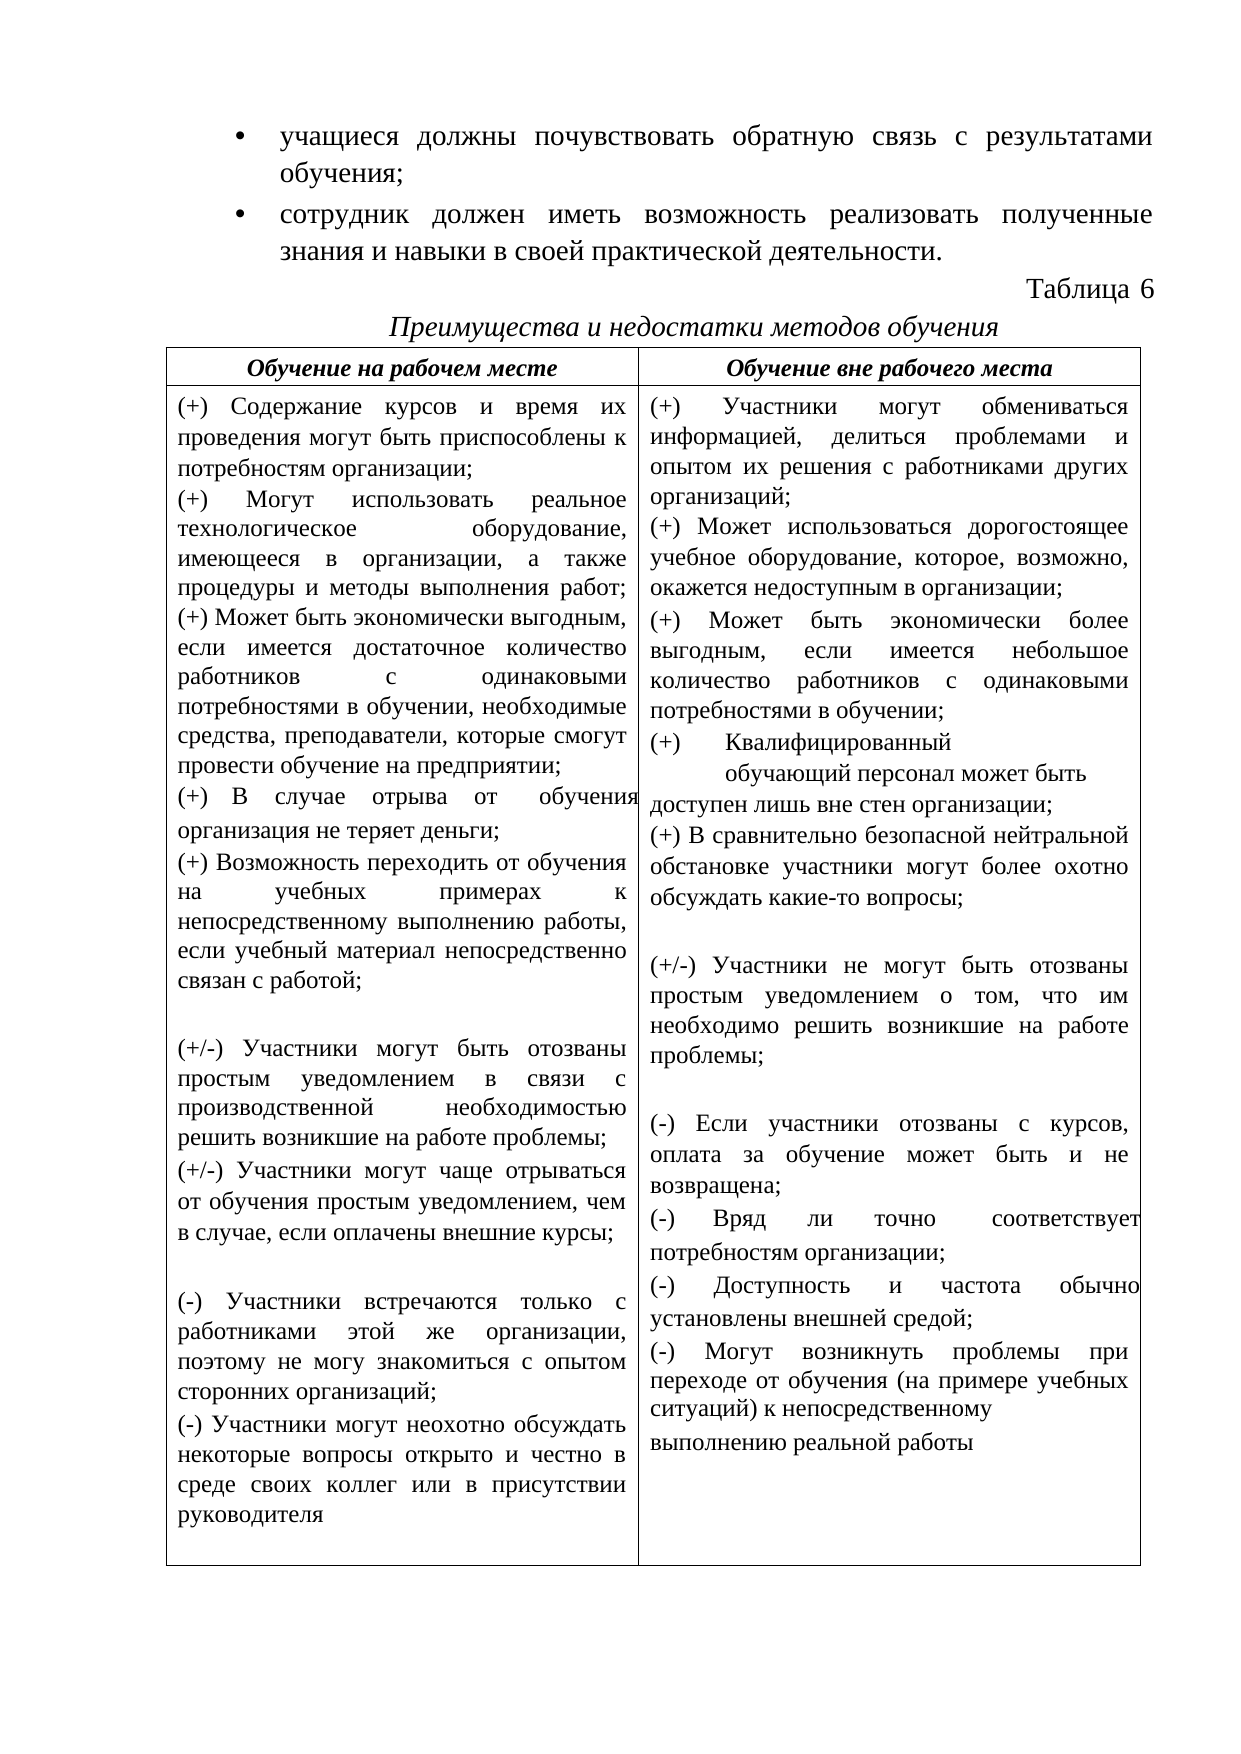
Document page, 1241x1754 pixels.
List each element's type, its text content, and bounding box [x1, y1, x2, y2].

list учащиеся должны почувствовать обратную связь с результатами обучения; [235, 118, 1153, 189]
table_header Обучение вне рабочего места [639, 348, 1140, 385]
table_cell (+) Содержание курсов и время их проведения могут быть приспособлены к потребностям организации; (+) Могут использовать реальное технологическое оборудование, имеющееся в организации, а также процедуры и методы выполнения работ; (+) Может быть экономически выгодным, если имеется достаточное количество работников с одинаковыми потребностями в обучении, необходимые средства, преподаватели, которые смогут провести обучение на предприятии; (+) В случае отрыва от обучения организация не теряет деньги; (+) Возможность переходить от обучения на учебных примерах к непосредственному выполнению работы, если учебный материал непосредственно связан с работой; (+/-) Участники могут быть отозваны простым уведомлением в связи с производственной необходимостью решить возникшие на работе проблемы; (+/-) Участники могут чаще отрываться от обучения простым уведомлением, чем в случае, если оплачены внешние курсы; (-) Участники встречаются только с работниками этой же организации, поэтому не могу знакомиться с опытом сторонних организаций; (-) Участники могут неохотно обсуждать некоторые вопросы открыто и честно в среде своих коллег или в присутствии руководителя [167, 386, 638, 1565]
text Таблица 6 Преимущества и недостатки методов обучения [389, 271, 1154, 342]
table_cell (+) Участники могут обмениваться информацией, делиться проблемами и опытом их решения с работниками других организаций; (+) Может использоваться дорогостоящее учебное оборудование, которое, возможно, окажется недоступным в организации; (+) Может быть экономически более выгодным, если имеется небольшое количество работников с одинаковыми потребностями в обучении; (+) Квалифицированный обучающий персонал может быть доступен лишь вне стен организации; (+) В сравнительно безопасной нейтральной обстановке участники могут более охотно обсуждать какие-то вопросы; (+/-) Участники не могут быть отозваны простым уведомлением о том, что им необходимо решить возникшие на работе проблемы; (-) Если участники отозваны с курсов, оплата за обучение может быть и не возвращена; (-) Вряд ли точно соответствует потребностям организации; (-) Доступность и частота обычно установлены внешней средой; (-) Могут возникнуть проблемы при переходе от обучения (на примере учебных ситуаций) к непосредственному выполнению реальной работы [639, 386, 1140, 1565]
list сотрудник должен иметь возможность реализовать полученные знания и навыки в своей практической деятельности. [235, 196, 1153, 267]
table_header Обучение на рабочем месте [167, 348, 638, 385]
